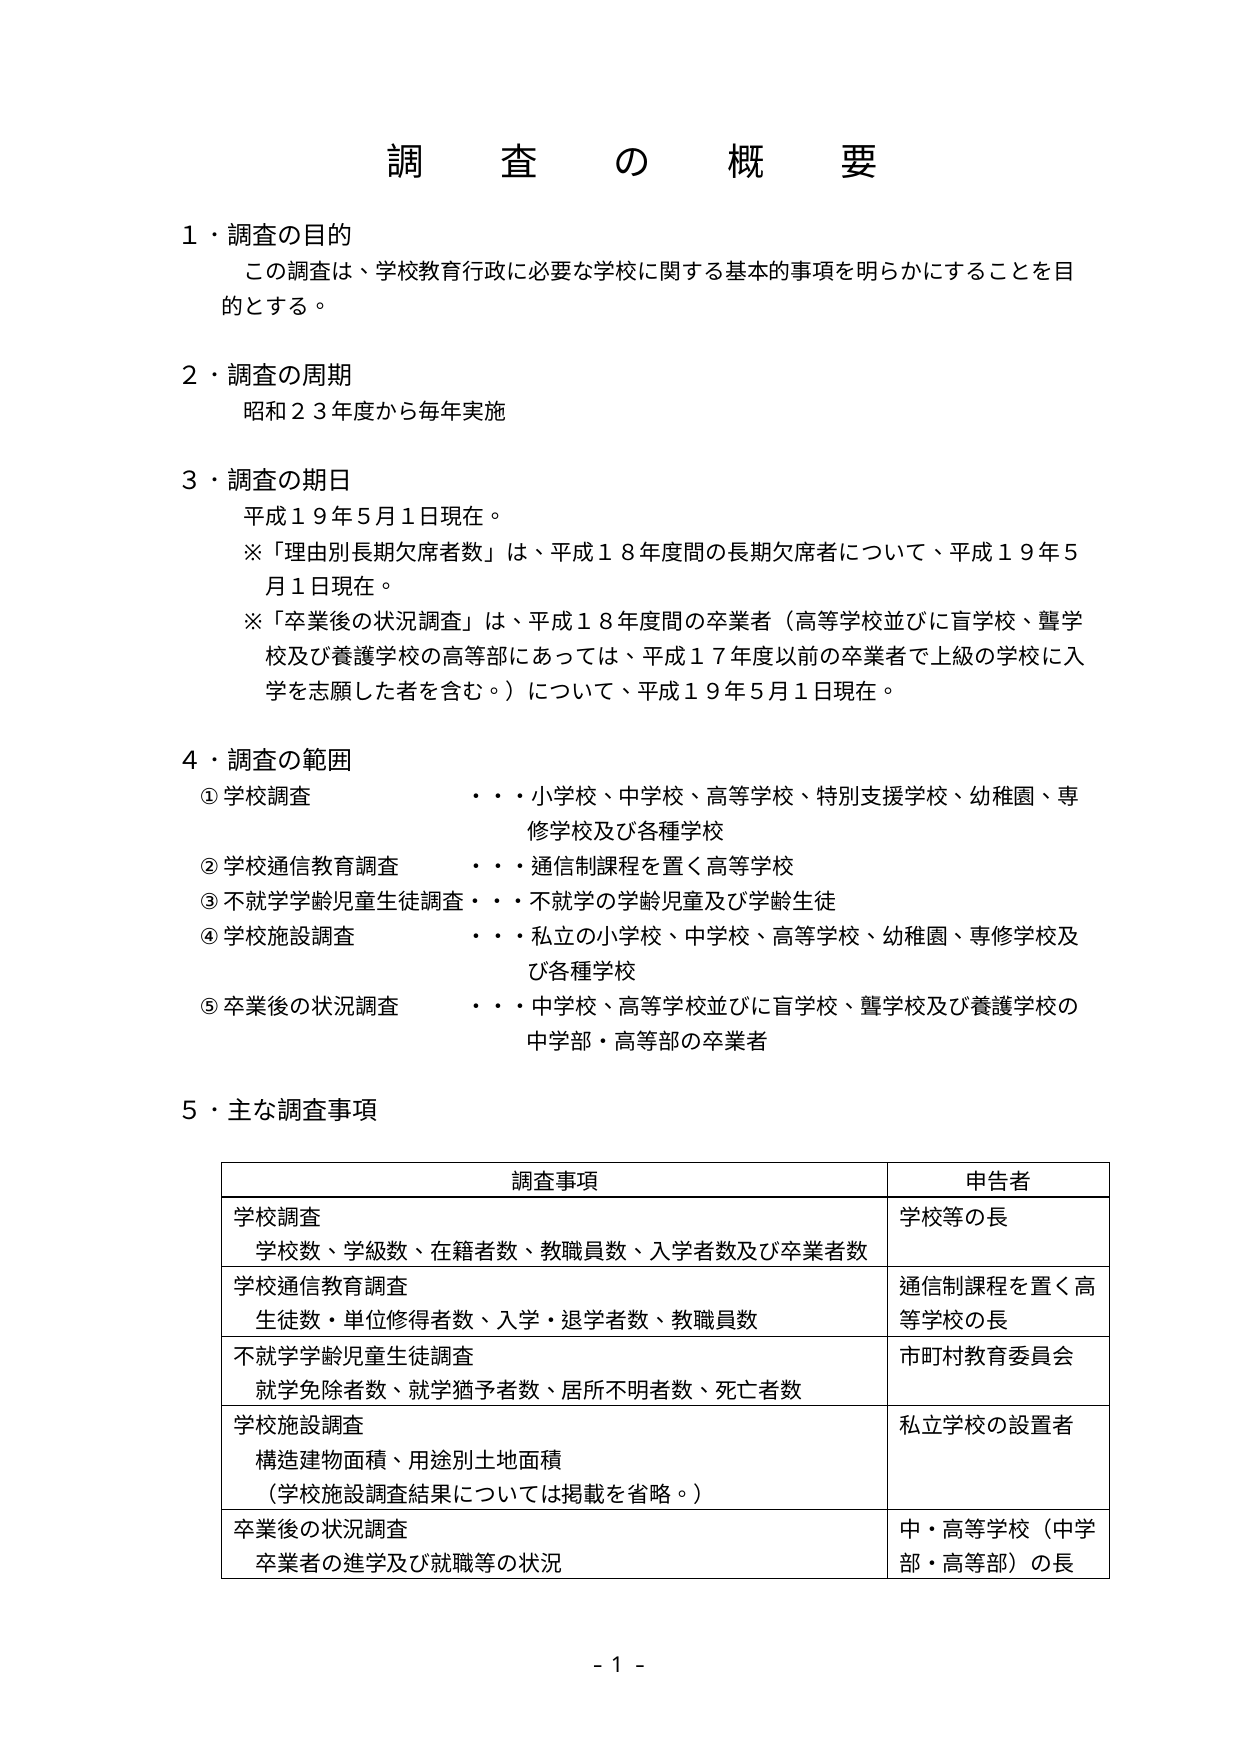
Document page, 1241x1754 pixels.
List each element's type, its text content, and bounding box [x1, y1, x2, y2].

table_cell 学校通信教育調査 生徒数・単位修得者数、入学・退学者数、教職員数 [222, 1267, 887, 1336]
text ③不就学学齢児童生徒調査・・・不就学の学齢児童及び学齢生徒 [199, 886, 1121, 916]
table_cell 私立学校の設置者 [888, 1406, 1109, 1508]
table_cell 市町村教育委員会 [888, 1337, 1109, 1405]
subtitle ５．主な調査事項 [177, 1092, 1121, 1127]
table_header 調査事項 [222, 1163, 887, 1196]
table_cell 不就学学齢児童生徒調査 就学免除者数、就学猶予者数、居所不明者数、死亡者数 [222, 1337, 887, 1405]
text 修学校及び各種学校 [524, 816, 727, 846]
text ④学校施設調査 ・・・私立の小学校、中学校、高等学校、幼稚園、専修学校及 [199, 921, 1121, 951]
subtitle ４．調査の範囲 [177, 742, 1121, 776]
text ②学校通信教育調査 ・・・通信制課程を置く高等学校 [199, 851, 1121, 881]
text 平成１９年５月１日現在。 [244, 501, 1121, 531]
subtitle ２．調査の周期 [177, 358, 1121, 392]
table_cell 学校施設調査 構造建物面積、用途別土地面積 （学校施設調査結果については掲載を省略。） [222, 1406, 887, 1508]
table_cell 中・高等学校（中学 部・高等部）の長 [888, 1510, 1109, 1578]
text び各種学校 [436, 956, 727, 986]
text ※「理由別長期欠席者数」は、平成１８年度間の長期欠席者について、平成１９年５ 月１日現在。 [244, 536, 1086, 601]
text ⑤卒業後の状況調査 ・・・中学校、高等学校並びに盲学校、聾学校及び養護学校の中学部・高等部の卒業者 [199, 991, 1086, 1056]
subtitle ３．調査の期日 [177, 463, 1121, 497]
table_cell 学校等の長 [888, 1198, 1109, 1266]
text 昭和２３年度から毎年実施 [244, 396, 1121, 426]
table_cell 学校調査 学校数、学級数、在籍者数、教職員数、入学者数及び卒業者数 [222, 1198, 887, 1266]
table_cell 卒業後の状況調査 卒業者の進学及び就職等の状況 [222, 1510, 887, 1578]
text ①学校調査 ・・・小学校、中学校、高等学校、特別支援学校、幼稚園、専 [199, 781, 1121, 811]
text この調査は、学校教育行政に必要な学校に関する基本的事項を明らかにすることを目的とする。 [221, 256, 1086, 321]
text 調 査 の 概 要 [387, 135, 1121, 186]
subtitle １．調査の目的 [177, 218, 359, 252]
table_cell 通信制課程を置く高等学校の長 [888, 1267, 1109, 1336]
table_header 申告者 [888, 1163, 1109, 1196]
text ※「卒業後の状況調査」は、平成１８年度間の卒業者（高等学校並びに盲学校、聾学校及び養護学校の高等部にあっては、平成１７年度以前の卒業者で上級の学校に入学を志願した者を含む。）について、平成１９年５月１日現在。 [244, 606, 1086, 705]
